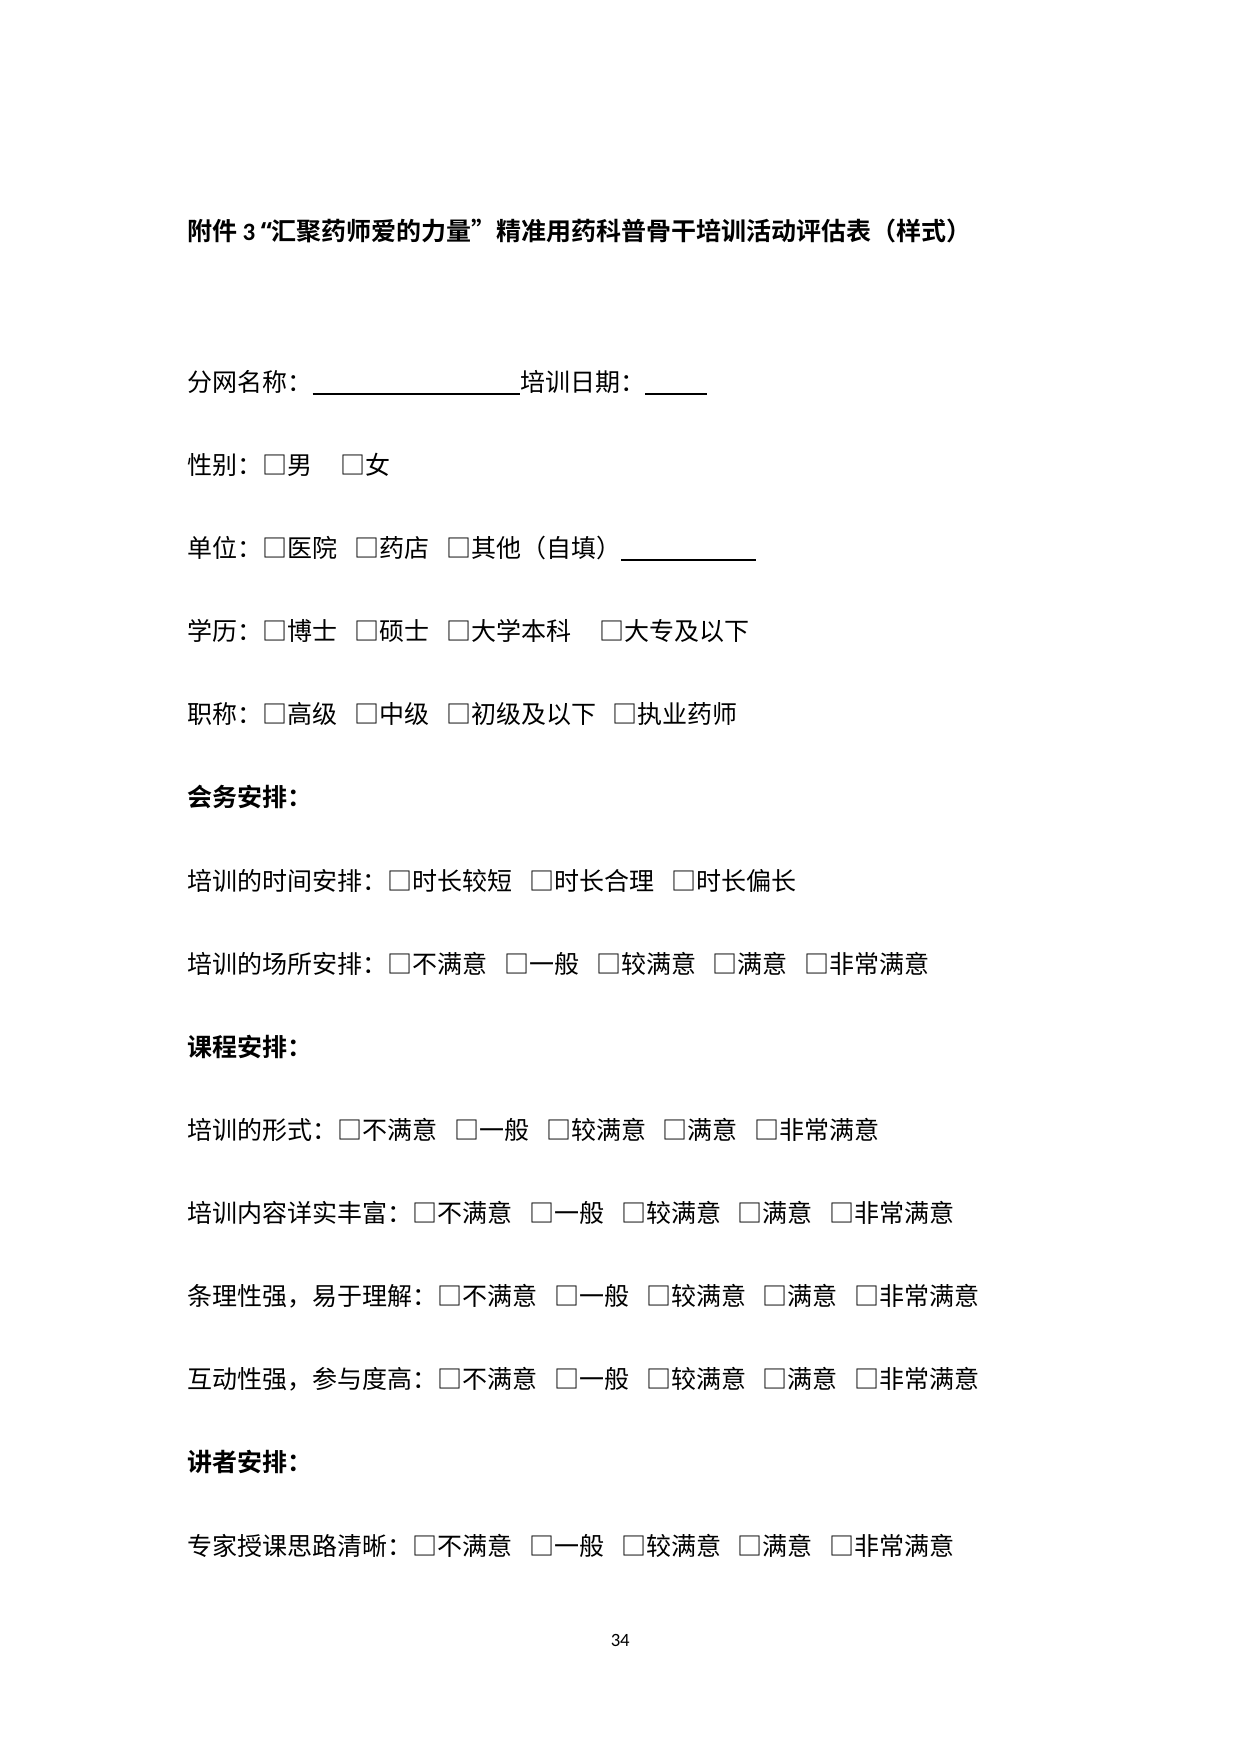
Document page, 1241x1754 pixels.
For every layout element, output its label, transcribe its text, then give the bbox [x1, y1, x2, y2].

text 培训内容详实丰富：□不满意 □一般 □较满意 □满意 □非常满意 [187, 1179, 1053, 1244]
text 单位：□医院 □药店 □其他（自填） [187, 514, 1053, 579]
text 性别：□男 □女 [187, 431, 1053, 496]
text 分网名称： 培训日期： [187, 348, 1053, 413]
text 条理性强，易于理解：□不满意 □一般 □较满意 □满意 □非常满意 [187, 1262, 1053, 1327]
text 培训的场所安排：□不满意 □一般 □较满意 □满意 □非常满意 [187, 930, 1053, 995]
text 培训的形式：□不满意 □一般 □较满意 □满意 □非常满意 [187, 1096, 1053, 1161]
text 学历：□博士 □硕士 □大学本科 □大专及以下 [187, 597, 1053, 662]
text 课程安排： [187, 1013, 1053, 1078]
text 专家授课思路清晰：□不满意 □一般 □较满意 □满意 □非常满意 [187, 1512, 1053, 1577]
subtitle 附件3 “汇聚药师爱的力量”精准用药科普骨干培训活动评估表（样式） [187, 197, 1053, 262]
text 培训的时间安排：□时长较短 □时长合理 □时长偏长 [187, 847, 1053, 912]
text 职称：□高级 □中级 □初级及以下 □执业药师 [187, 680, 1053, 745]
text 讲者安排： [187, 1428, 1053, 1493]
text 会务安排： [187, 763, 1053, 828]
text 互动性强，参与度高：□不满意 □一般 □较满意 □满意 □非常满意 [187, 1345, 1053, 1410]
